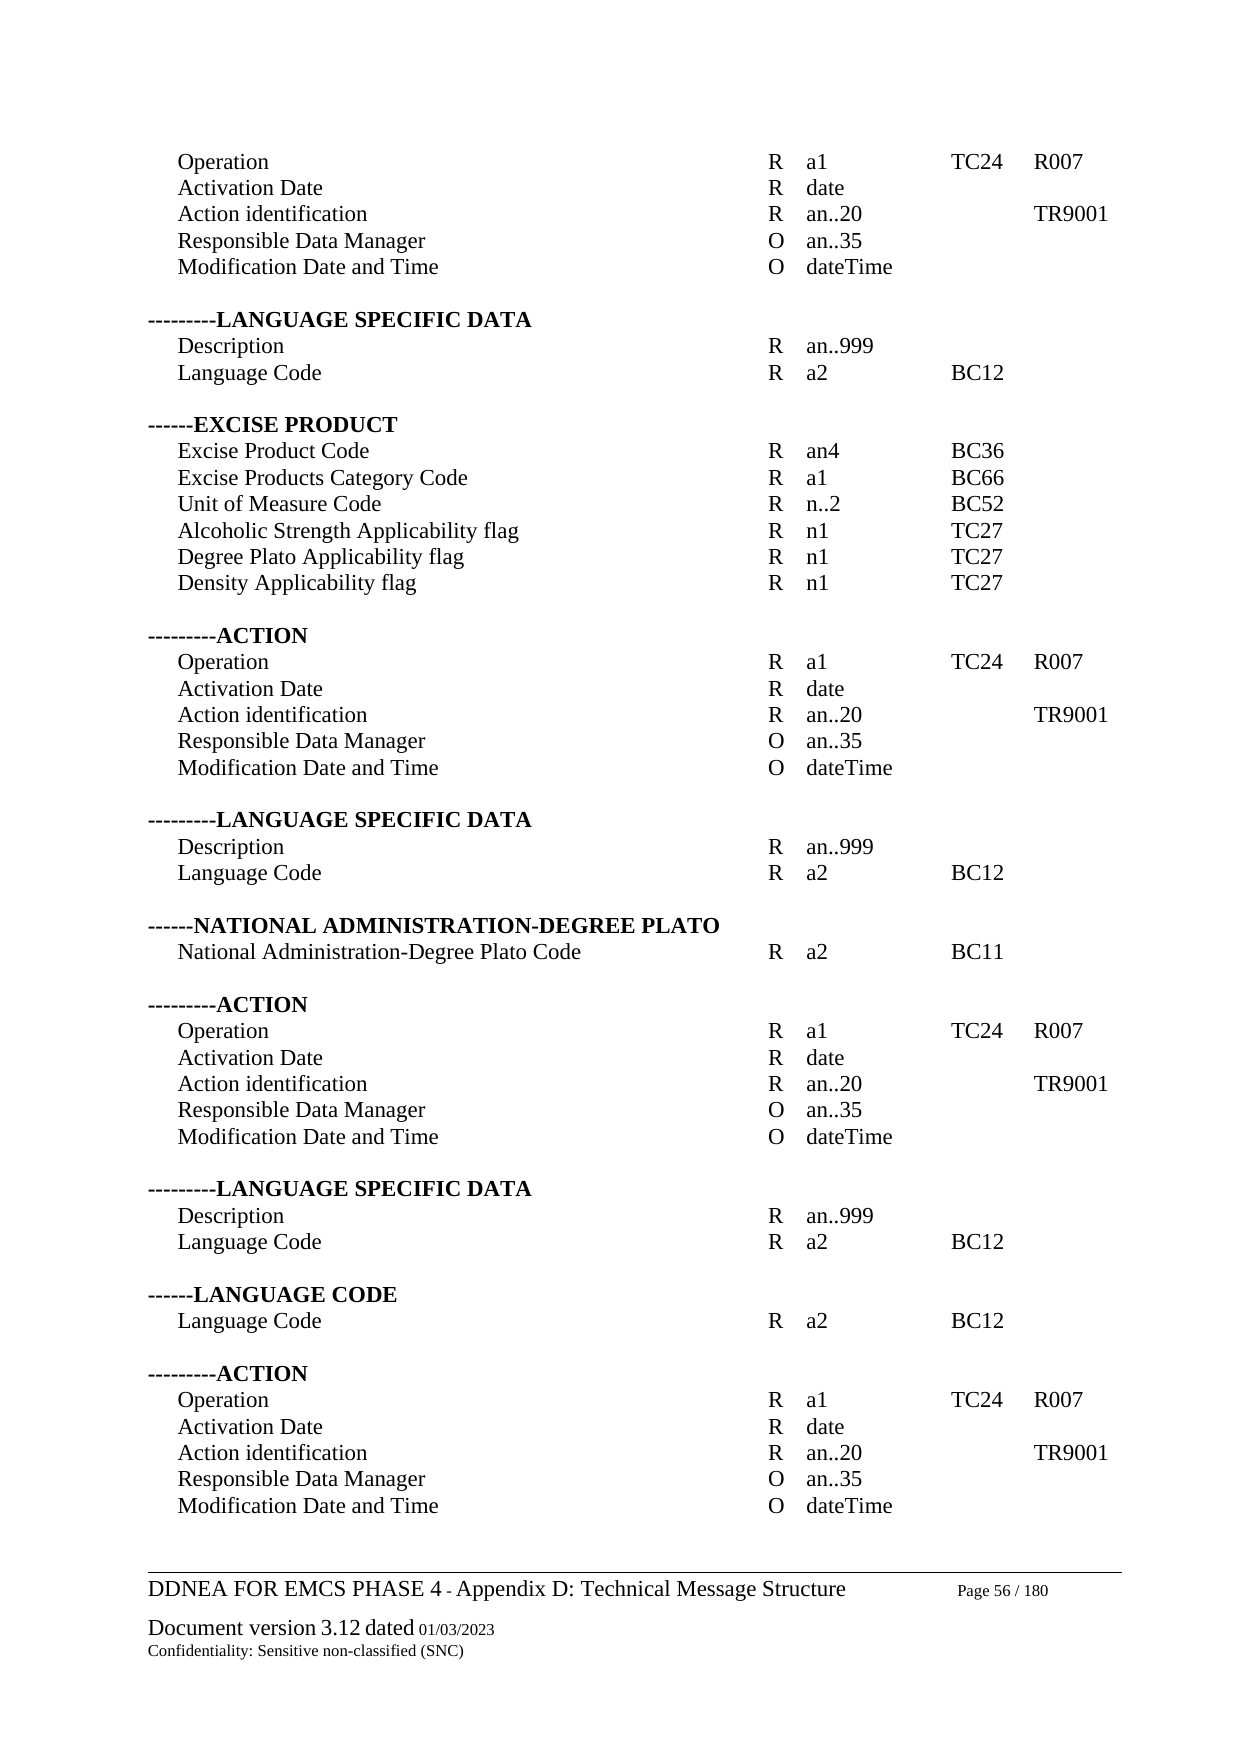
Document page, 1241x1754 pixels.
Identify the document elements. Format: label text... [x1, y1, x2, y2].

text Activation Date R date [148, 174, 1122, 200]
text Operation R a1 TC24 R007 [148, 1386, 1122, 1413]
text Operation R a1 TC24 R007 [148, 1017, 1122, 1044]
text Language Code R a2 BC12 [148, 1228, 1122, 1254]
text ---------LANGUAGE SPECIFIC DATA [148, 306, 1122, 332]
text Responsible Data Manager O an..35 [148, 727, 1122, 754]
text Excise Product Code R an4 BC36 [148, 438, 1122, 464]
text Description R an..999 [148, 833, 1122, 859]
text Action identification R an..20 TR9001 [148, 200, 1122, 227]
text ------LANGUAGE CODE [148, 1281, 1122, 1307]
text Modification Date and Time O dateTime [148, 253, 1122, 279]
text Modification Date and Time O dateTime [148, 1123, 1122, 1149]
text Degree Plato Applicability flag R n1 TC27 [148, 543, 1122, 569]
text ---------ACTION [148, 991, 1122, 1017]
text Modification Date and Time O dateTime [148, 754, 1122, 780]
text ------NATIONAL ADMINISTRATION-DEGREE PLATO [148, 912, 1122, 938]
text Language Code R a2 BC12 [148, 1307, 1122, 1334]
text Description R an..999 [148, 332, 1122, 358]
text Excise Products Category Code R a1 BC66 [148, 464, 1122, 490]
text Responsible Data Manager O an..35 [148, 1096, 1122, 1123]
text Responsible Data Manager O an..35 [148, 1465, 1122, 1492]
text Modification Date and Time O dateTime [148, 1492, 1122, 1518]
text ---------ACTION [148, 622, 1122, 648]
text Description R an..999 [148, 1202, 1122, 1228]
text Action identification R an..20 TR9001 [148, 701, 1122, 727]
text Operation R a1 TC24 R007 [148, 148, 1122, 174]
text Unit of Measure Code R n..2 BC52 [148, 490, 1122, 517]
text National Administration-Degree Plato Code R a2 BC11 [148, 938, 1122, 965]
text ---------ACTION [148, 1360, 1122, 1386]
text ---------LANGUAGE SPECIFIC DATA [148, 1176, 1122, 1202]
text Responsible Data Manager O an..35 [148, 227, 1122, 253]
text Density Applicability flag R n1 TC27 [148, 569, 1122, 596]
text ---------LANGUAGE SPECIFIC DATA [148, 807, 1122, 833]
text Action identification R an..20 TR9001 [148, 1439, 1122, 1465]
text Operation R a1 TC24 R007 [148, 648, 1122, 675]
text Activation Date R date [148, 1044, 1122, 1070]
text Alcoholic Strength Applicability flag R n1 TC27 [148, 517, 1122, 543]
text Language Code R a2 BC12 [148, 859, 1122, 886]
text Activation Date R date [148, 1413, 1122, 1439]
text Action identification R an..20 TR9001 [148, 1070, 1122, 1096]
text Language Code R a2 BC12 [148, 358, 1122, 385]
text Activation Date R date [148, 675, 1122, 701]
text ------EXCISE PRODUCT [148, 411, 1122, 438]
